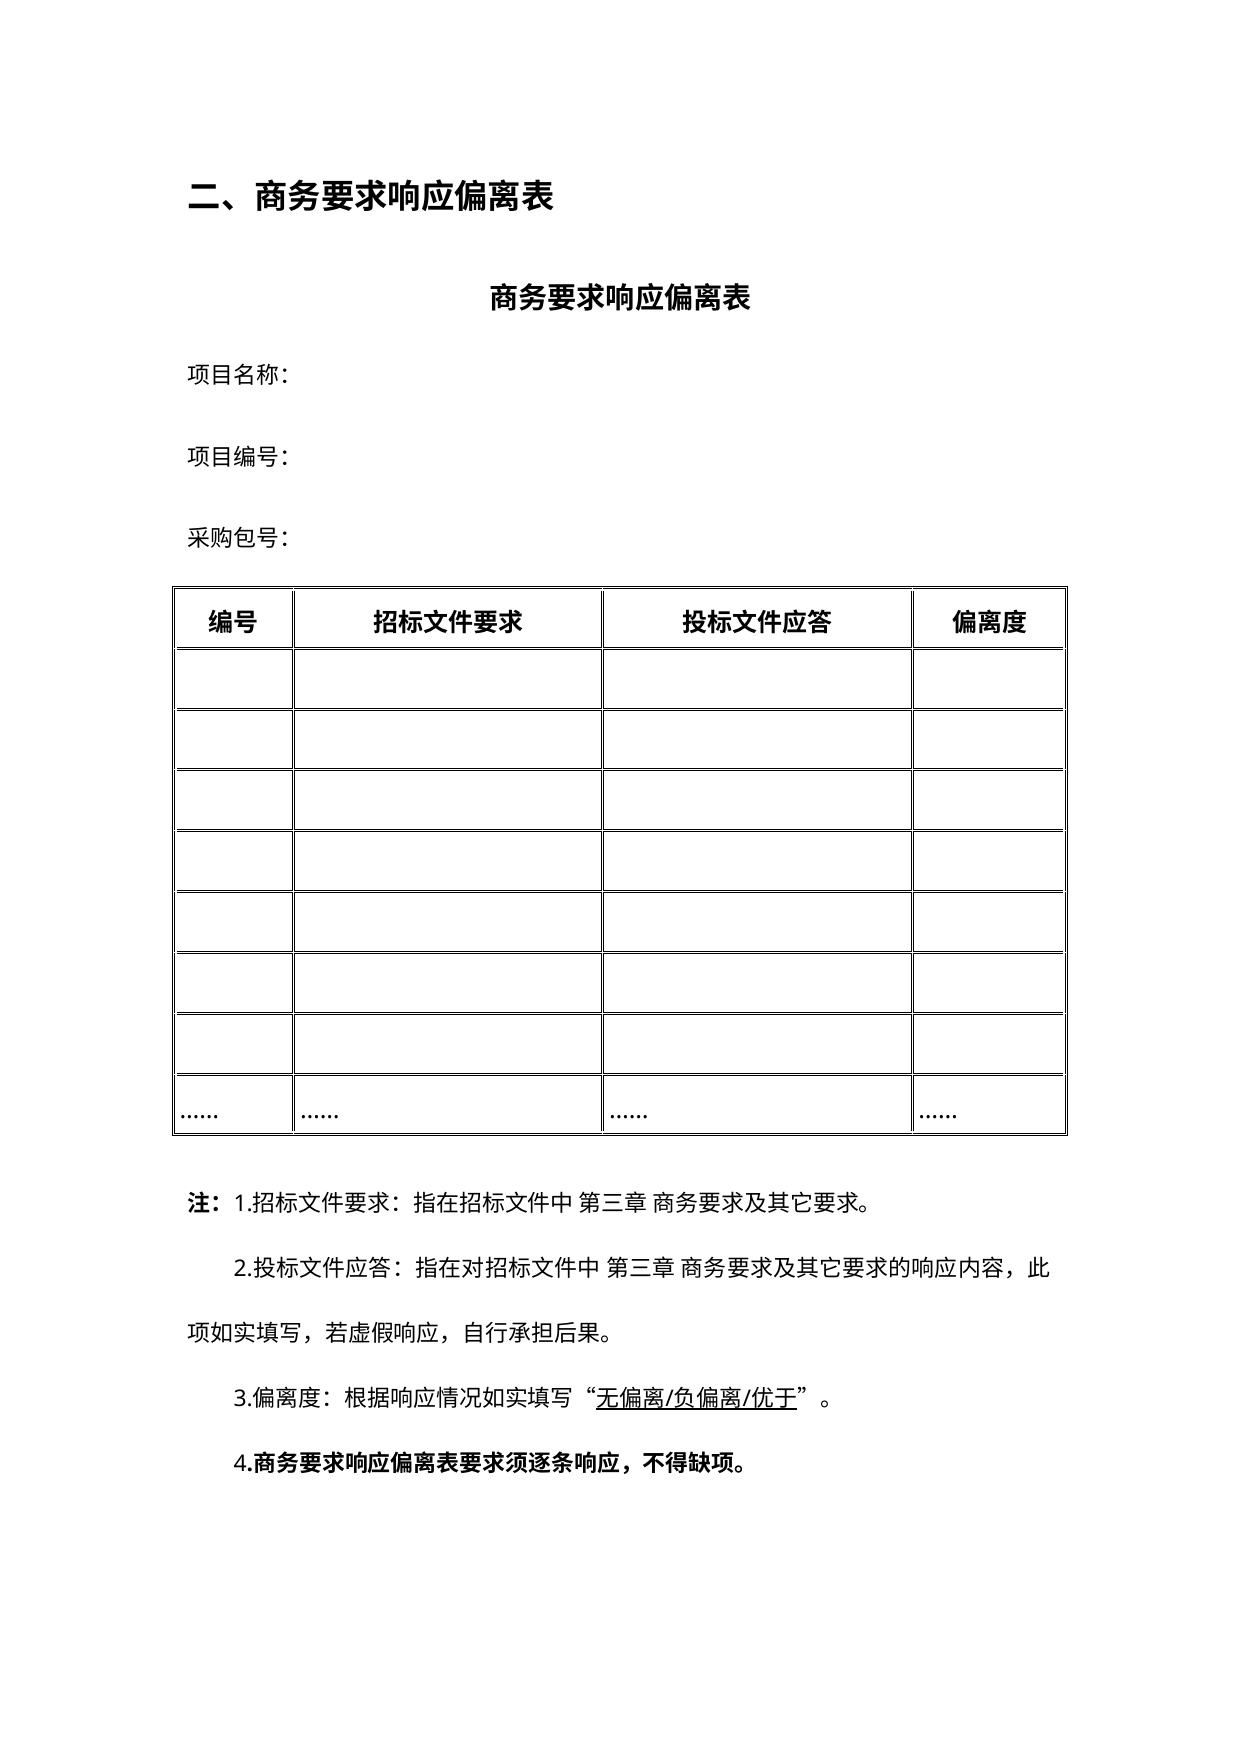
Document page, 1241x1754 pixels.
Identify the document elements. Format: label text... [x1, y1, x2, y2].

table_cell …… [175, 1073, 294, 1133]
table_header 投标文件应答 [603, 589, 912, 647]
table_cell [914, 951, 1065, 1012]
table_cell [295, 832, 601, 890]
table_cell [295, 771, 601, 829]
table_cell [173, 829, 294, 890]
table_cell …… [294, 1073, 603, 1133]
table_cell [604, 711, 911, 768]
table_cell [604, 650, 911, 707]
text 商务要求响应偏离表 [187, 263, 1053, 328]
table_cell [604, 771, 911, 829]
table_header 招标文件要求 [294, 587, 603, 647]
table_cell [295, 893, 601, 951]
text 注：1.招标文件要求：指在招标文件中 第三章 商务要求及其它要求。 [187, 1169, 1053, 1234]
table_cell [604, 1015, 911, 1072]
table_cell [173, 768, 294, 829]
table_cell [295, 1015, 601, 1072]
table_cell [912, 890, 1067, 951]
table_header 编号 [175, 587, 294, 647]
table_cell [175, 1012, 292, 1072]
table_cell [295, 650, 601, 707]
table_cell [912, 829, 1067, 890]
text 项目名称： [187, 341, 1053, 406]
table_cell [173, 890, 294, 951]
table_cell [604, 893, 911, 951]
text 2.投标文件应答：指在对招标文件中 第三章 商务要求及其它要求的响应内容，此项如实填写，若虚假响应，自行承担后果。 [187, 1234, 1053, 1364]
table_header 偏离度 [912, 589, 1065, 647]
table_cell [175, 647, 292, 707]
table_cell …… [912, 1073, 1065, 1133]
table_cell [912, 768, 1067, 829]
table_cell [175, 708, 292, 768]
table_cell …… [603, 1076, 912, 1133]
table_cell [295, 954, 601, 1012]
text 项目编号： [187, 423, 1053, 488]
table_cell [914, 1012, 1065, 1072]
table_cell [295, 711, 601, 768]
table_cell [914, 647, 1065, 707]
table_cell [175, 951, 292, 1012]
text 二、商务要求响应偏离表 [187, 162, 1053, 227]
table_cell [604, 954, 911, 1012]
table_cell [914, 708, 1065, 768]
text 3.偏离度：根据响应情况如实填写“无偏离/负偏离/优于”。 [187, 1364, 1053, 1429]
text 采购包号： [187, 504, 1053, 569]
text 4.商务要求响应偏离表要求须逐条响应，不得缺项。 [187, 1429, 1053, 1494]
table_cell [604, 832, 911, 890]
